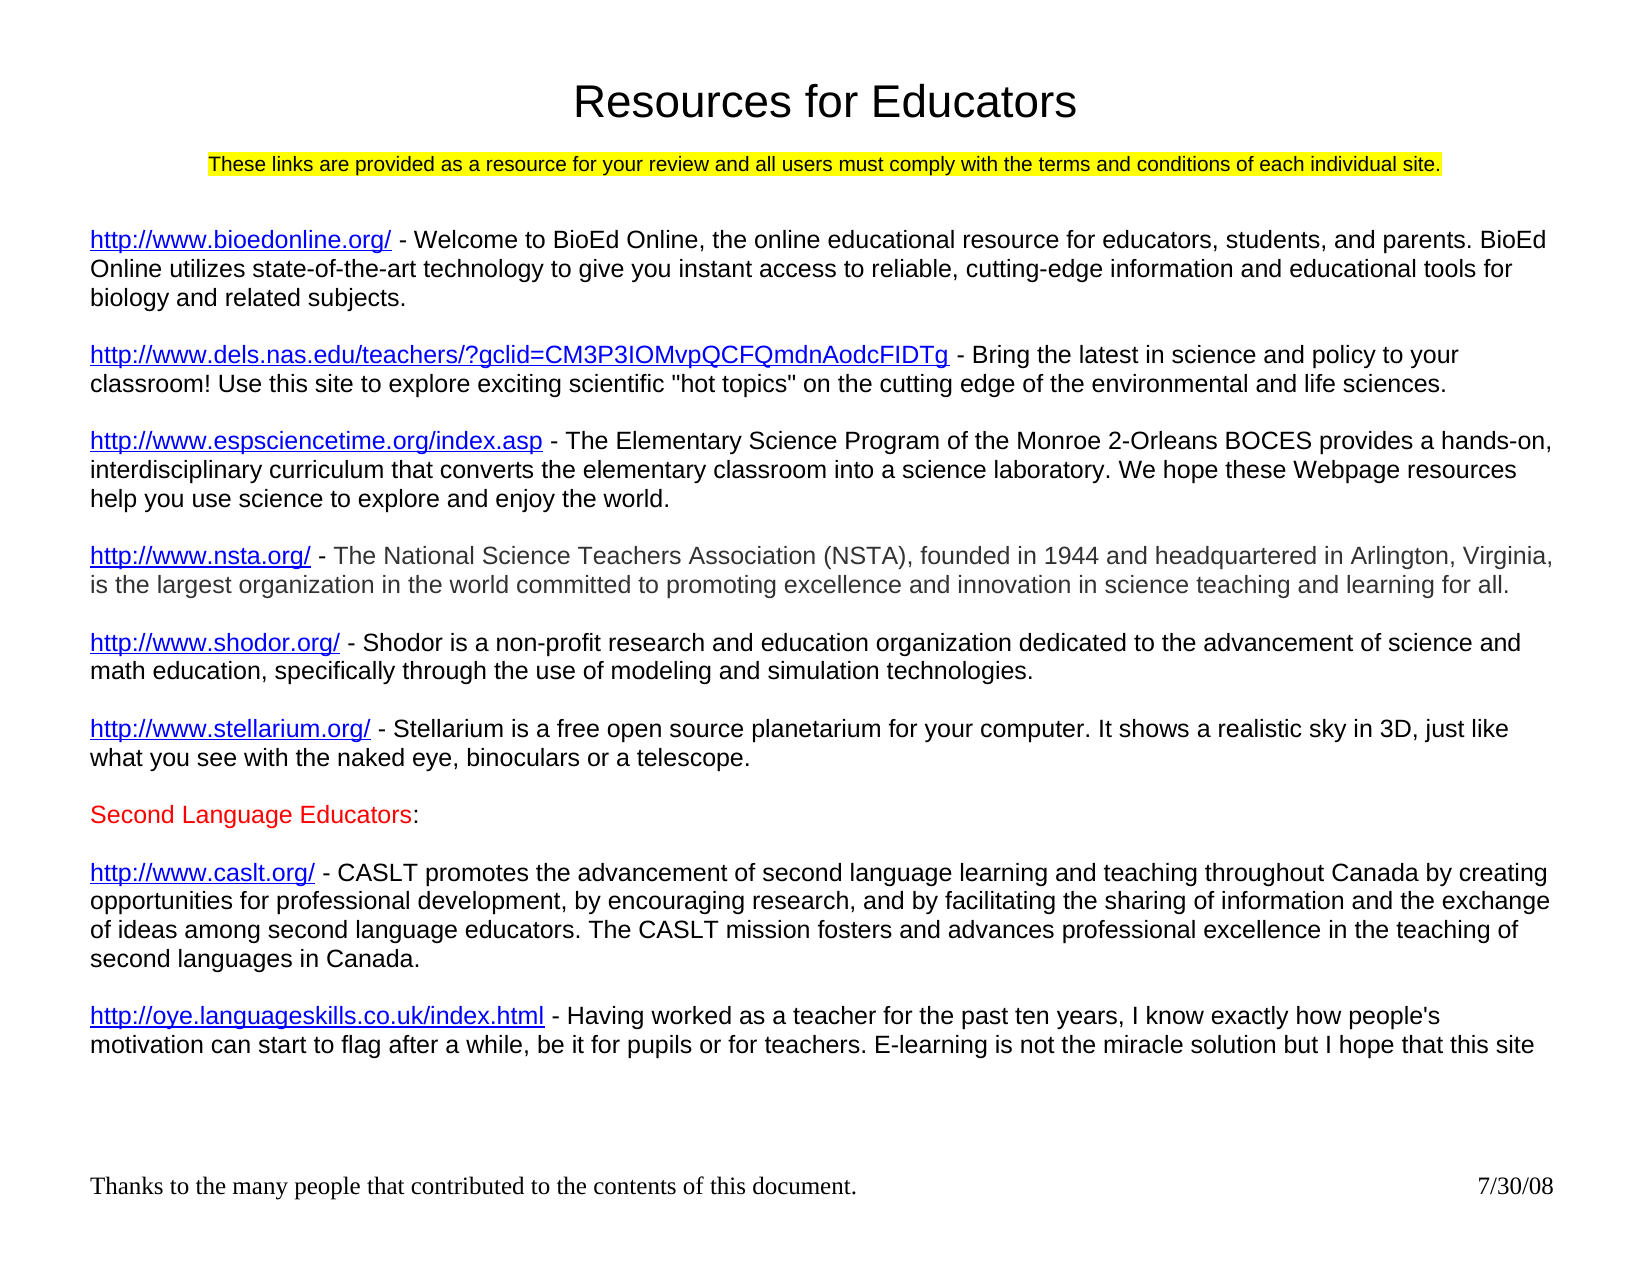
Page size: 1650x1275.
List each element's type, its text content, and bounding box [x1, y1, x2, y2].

text http://www.stellarium.org/ - Stellarium is a free open source planetarium for your computer. It shows a realistic sky in 3D, just like what you see with the naked eye, binoculars or a telescope. [90, 714, 1560, 771]
text http://www.nsta.org/ - The National Science Teachers Association (NSTA), founded in 1944 and headquartered in , is the largest organization in the world committed to promoting excellence and innovation in science teaching and learning for all. [90, 541, 1560, 599]
text http://www.shodor.org/ - Shodor is a non-profit research and education organization dedicated to the advancement of science and math education, specifically through the use of modeling and simulation technologies. [90, 627, 1560, 685]
text http://www.caslt.org/ - CASLT promotes the advancement of second language learning and teaching throughout by creating opportunities for professional development, by encouraging research, and by facilitating the sharing of information and the exchange of ideas among second language educators. The CASLT mission fosters and advances professional excellence in the teaching of second languages in . [90, 857, 1560, 972]
text Second Language Educators: [90, 800, 1560, 829]
text http://www.bioedonline.org/ - Welcome to BioEd Online, the online educational resource for educators, students, and parents. BioEd Online utilizes state-of-the-art technology to give you instant access to reliable, cutting-edge information and educational tools for biology and related subjects. [90, 225, 1560, 311]
text http://www.dels.nas.edu/teachers/?gclid=CM3P3IOMvpQCFQmdnAodcFIDTg - Bring the latest in science and policy to your classroom! Use this site to explore exciting scientific "hot topics" on the cutting edge of the environmental and life sciences. [90, 340, 1560, 397]
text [90, 1001, 1560, 1059]
text http://www.espsciencetime.org/index.asp - The Elementary Science Program of the 2-Orleans BOCES provides a hands-on, interdisciplinary curriculum that converts the elementary classroom into a science laboratory. We hope these Webpage resources help you use science to explore and enjoy the world. [90, 426, 1560, 512]
